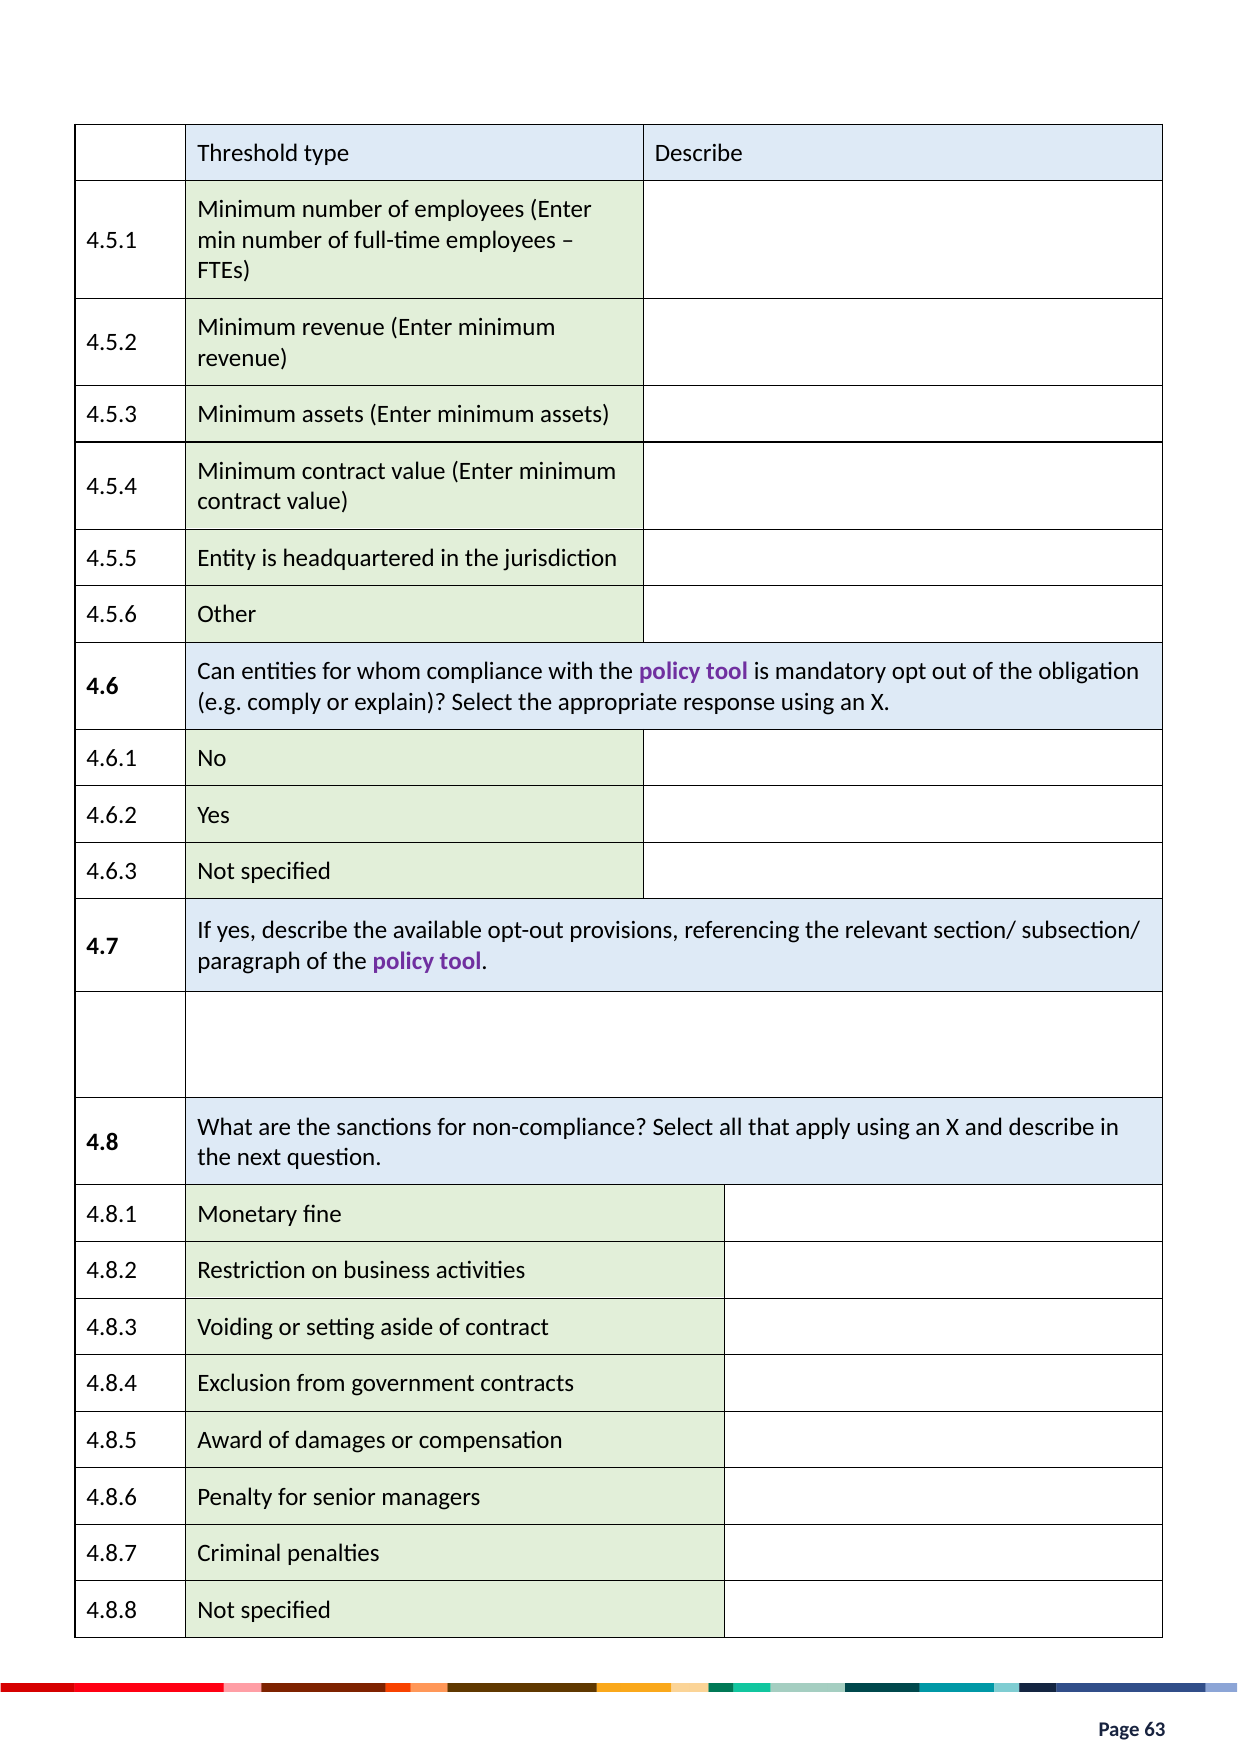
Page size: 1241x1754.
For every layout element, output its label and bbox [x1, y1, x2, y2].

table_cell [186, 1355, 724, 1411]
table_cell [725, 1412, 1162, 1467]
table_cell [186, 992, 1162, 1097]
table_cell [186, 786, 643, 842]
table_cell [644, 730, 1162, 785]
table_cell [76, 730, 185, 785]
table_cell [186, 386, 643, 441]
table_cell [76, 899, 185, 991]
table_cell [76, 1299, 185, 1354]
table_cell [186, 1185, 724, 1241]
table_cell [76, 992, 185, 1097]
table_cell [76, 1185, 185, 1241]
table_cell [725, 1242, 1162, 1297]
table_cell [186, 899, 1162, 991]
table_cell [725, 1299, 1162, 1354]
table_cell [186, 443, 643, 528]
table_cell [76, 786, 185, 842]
picture [0, 1683, 1236, 1692]
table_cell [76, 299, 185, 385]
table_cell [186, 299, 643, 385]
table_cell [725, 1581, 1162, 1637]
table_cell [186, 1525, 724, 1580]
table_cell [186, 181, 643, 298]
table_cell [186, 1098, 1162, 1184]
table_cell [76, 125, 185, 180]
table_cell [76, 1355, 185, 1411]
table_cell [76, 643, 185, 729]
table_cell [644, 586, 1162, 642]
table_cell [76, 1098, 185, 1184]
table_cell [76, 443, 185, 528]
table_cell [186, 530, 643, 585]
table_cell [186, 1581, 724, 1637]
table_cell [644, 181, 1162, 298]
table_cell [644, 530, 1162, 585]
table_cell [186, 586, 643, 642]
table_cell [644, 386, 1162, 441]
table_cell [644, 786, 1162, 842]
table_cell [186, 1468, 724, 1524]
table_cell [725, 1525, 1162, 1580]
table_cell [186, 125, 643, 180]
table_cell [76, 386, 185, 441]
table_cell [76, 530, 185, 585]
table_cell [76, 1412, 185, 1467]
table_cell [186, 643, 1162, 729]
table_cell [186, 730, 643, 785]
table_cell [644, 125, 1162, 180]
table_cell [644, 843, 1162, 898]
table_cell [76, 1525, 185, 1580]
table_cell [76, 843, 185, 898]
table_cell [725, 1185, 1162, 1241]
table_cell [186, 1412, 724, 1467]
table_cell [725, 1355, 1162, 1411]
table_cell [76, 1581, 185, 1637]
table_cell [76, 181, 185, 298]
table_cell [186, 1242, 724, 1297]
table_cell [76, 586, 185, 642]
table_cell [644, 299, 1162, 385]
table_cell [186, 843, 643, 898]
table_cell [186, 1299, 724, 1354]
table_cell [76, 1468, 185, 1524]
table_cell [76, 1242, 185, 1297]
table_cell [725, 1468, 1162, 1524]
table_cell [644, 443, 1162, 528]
